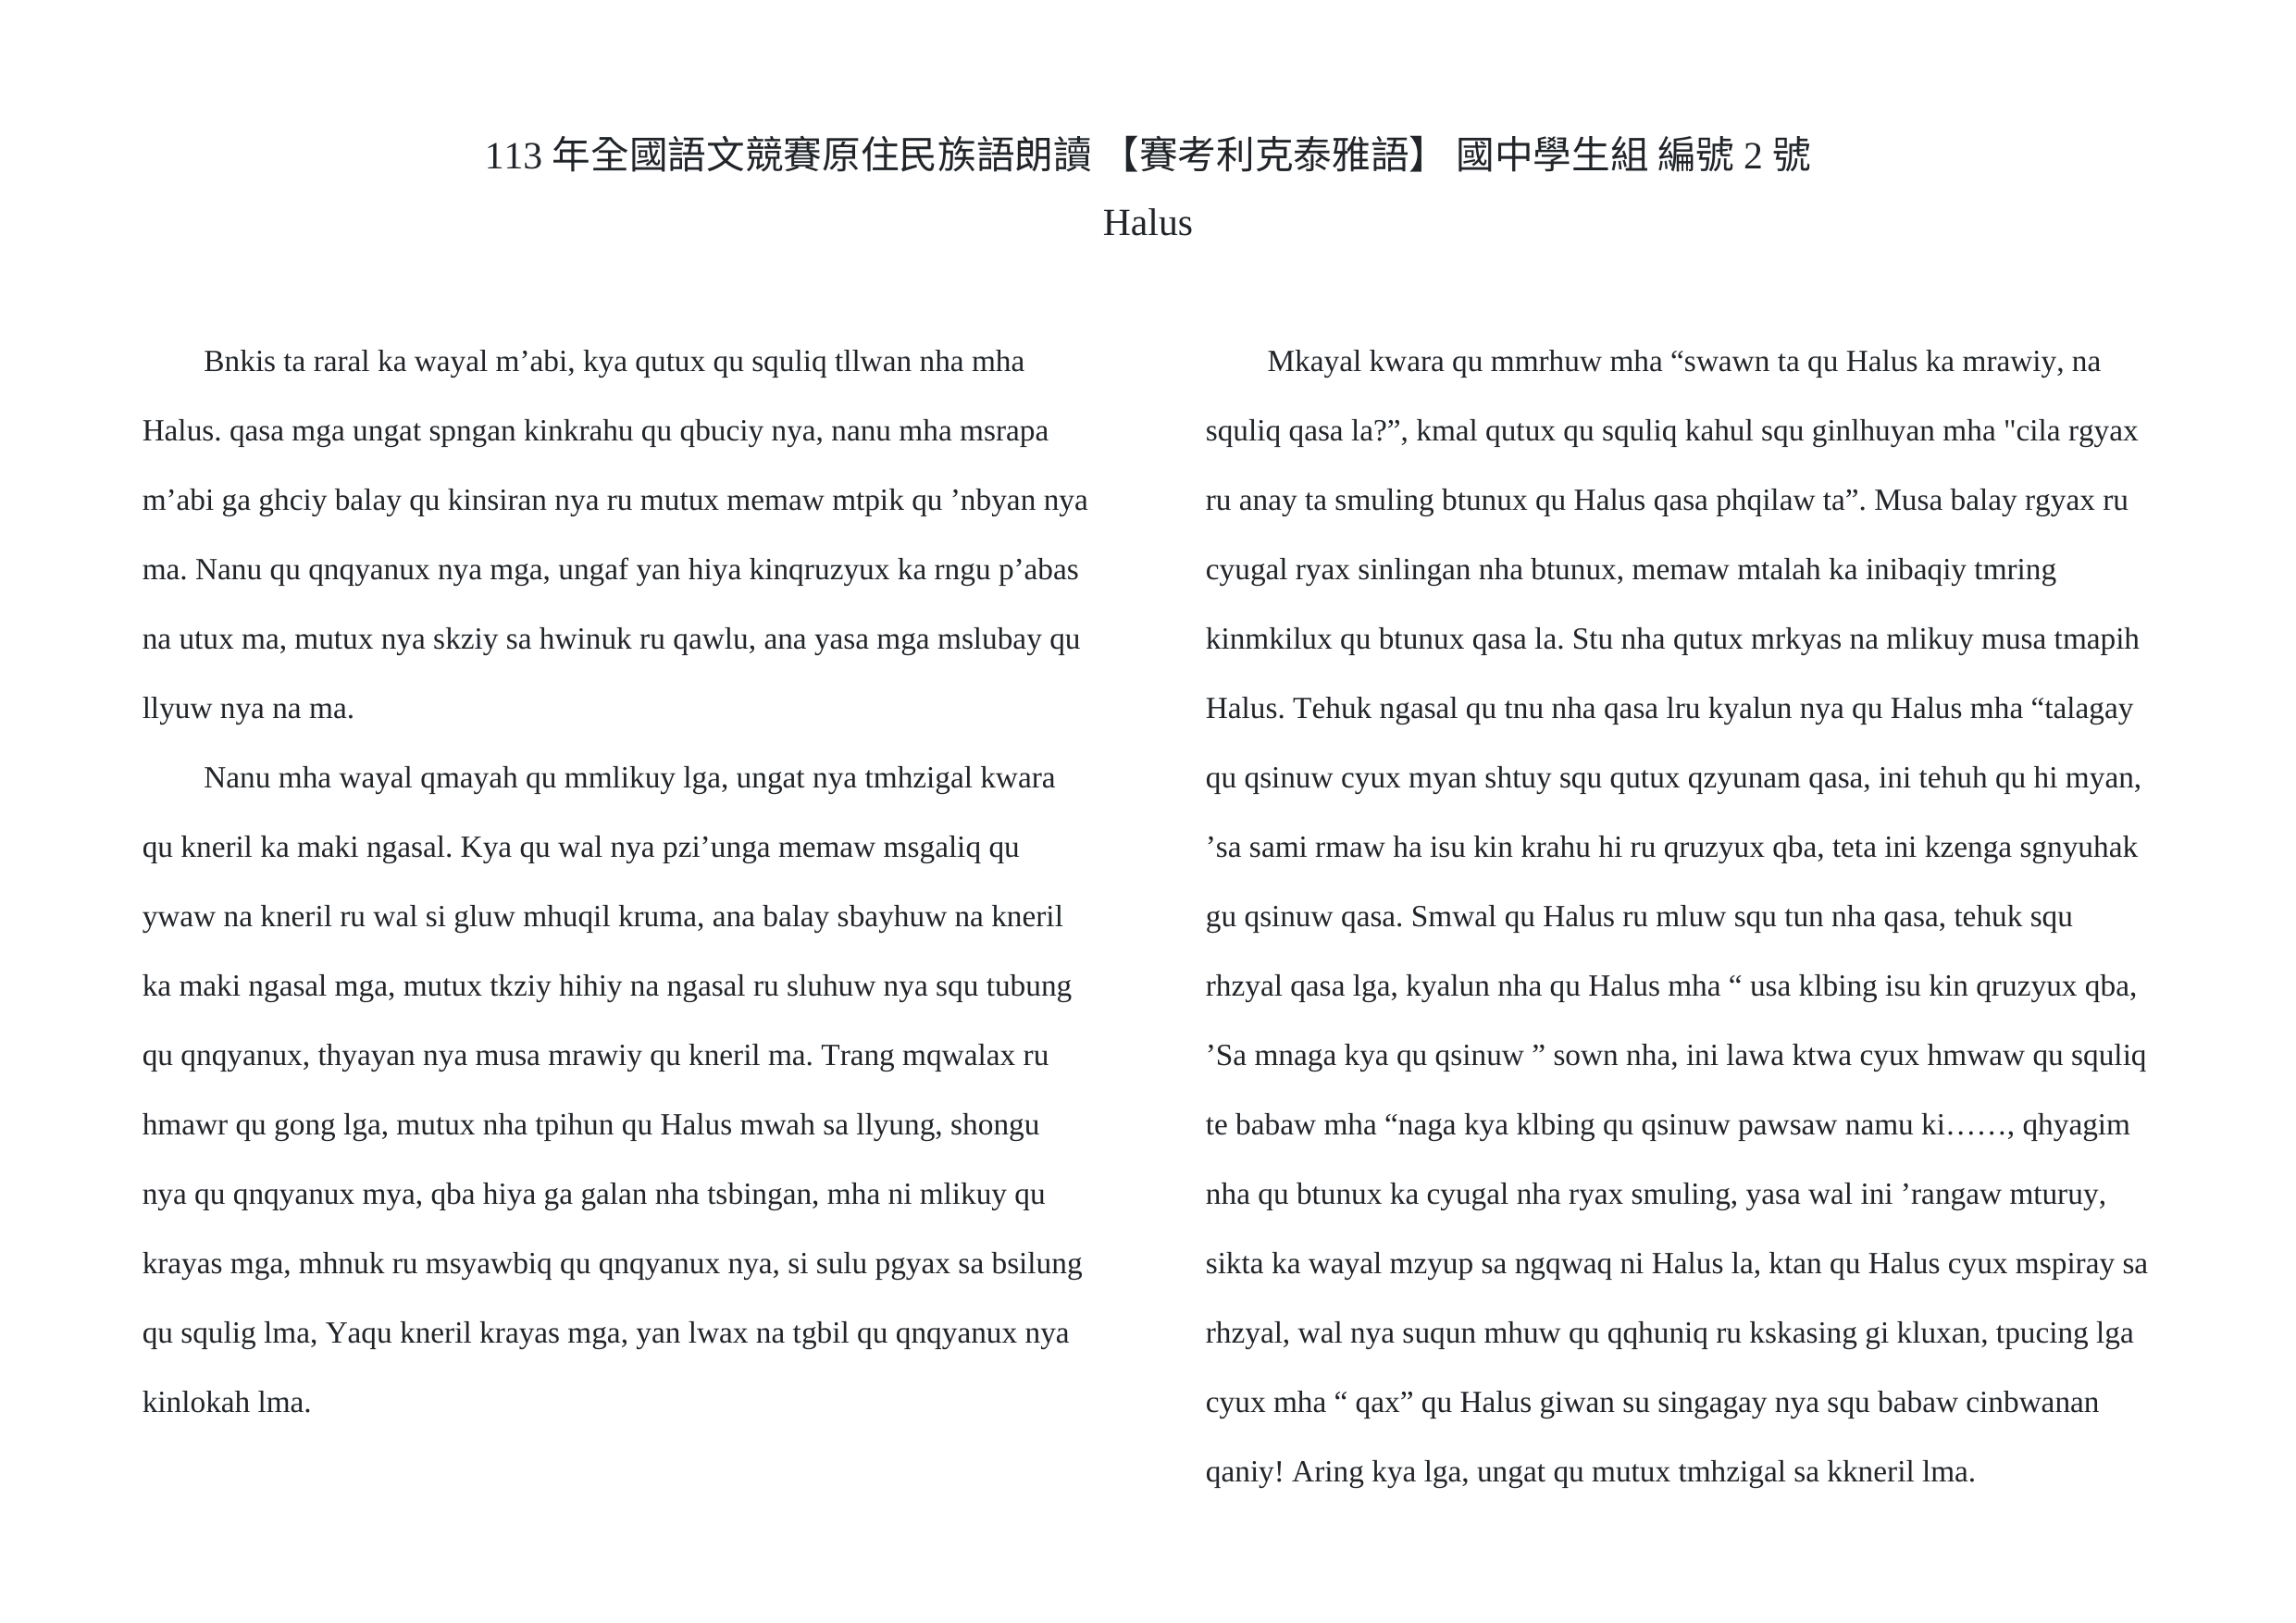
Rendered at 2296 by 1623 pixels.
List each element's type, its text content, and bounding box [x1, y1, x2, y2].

text Mkayal kwara qu mmrhuw mha “swawn ta qu Halus ka mrawiy, na squliq qasa la?”, kmal qutux qu squliq kahul squ ginlhuyan mha "cila rgyax ru anay ta smuling btunux qu Halus qasa phqilaw ta”. Musa balay rgyax ru cyugal ryax sinlingan nha btunux, memaw mtalah ka inibaqiy tmring kinmkilux qu btunux qasa la. Stu nha qutux mrkyas na mlikuy musa tmapih Halus. Tehuk ngasal qu tnu nha qasa lru kyalun nya qu Halus mha “talagay qu qsinuw cyux myan shtuy squ qutux qzyunam qasa, ini tehuh qu hi myan, ’sa sami rmaw ha isu kin krahu hi ru qruzyux qba, teta ini kzenga sgnyuhak gu qsinuw qasa. Smwal qu Halus ru mluw squ tun nha qasa, tehuk squ rhzyal qasa lga, kyalun nha qu Halus mha “ usa klbing isu kin qruzyux qba, ’Sa mnaga kya qu qsinuw ” sown nha, ini lawa ktwa cyux hmwaw qu squliq te babaw mha “naga kya klbing qu qsinuw pawsaw namu ki……, qhyagim nha qu btunux ka cyugal nha ryax smuling, yasa wal ini ’rangaw mturuy, sikta ka wayal mzyup sa ngqwaq ni Halus la, ktan qu Halus cyux mspiray sa rhzyal, wal nya suqun mhuw qu qqhuniq ru kskasing gi kluxan, tpucing lga cyux mha “ qax” qu Halus giwan su singagay nya squ babaw cinbwanan qaniy! Aring kya lga, ungat qu mutux tmhzigal sa kkneril lma. [1206, 326, 2153, 1505]
text Nanu mha wayal qmayah qu mmlikuy lga, ungat nya tmhzigal kwara qu kneril ka maki ngasal. Kya qu wal nya pzi’unga memaw msgaliq qu ywaw na kneril ru wal si gluw mhuqil kruma, ana balay sbayhuw na kneril ka maki ngasal mga, mutux tkziy hihiy na ngasal ru sluhuw nya squ tubung qu qnqyanux, thyayan nya musa mrawiy qu kneril ma. Trang mqwalax ru hmawr qu gong lga, mutux nha tpihun qu Halus mwah sa llyung, shongu nya qu qnqyanux mya, qba hiya ga galan nha tsbingan, mha ni mlikuy qu krayas mga, mhnuk ru msyawbiq qu qnqyanux nya, si sulu pgyax sa bsilung qu squlig lma, Yaqu kneril krayas mga, yan lwax na tgbil qu qnqyanux nya kinlokah lma. [142, 742, 1090, 1436]
text Halus [142, 187, 2153, 256]
text Bnkis ta raral ka wayal m’abi, kya qutux qu squliq tllwan nha mha Halus. qasa mga ungat spngan kinkrahu qu qbuciy nya, nanu mha msrapa m’abi ga ghciy balay qu kinsiran nya ru mutux memaw mtpik qu ’nbyan nya ma. Nanu qu qnqyanux nya mga, ungaf yan hiya kinqruzyux ka rngu p’abas na utux ma, mutux nya skziy sa hwinuk ru qawlu, ana yasa mga mslubay qu llyuw nya na ma. [142, 326, 1090, 742]
text 113 年全國語文競賽原住民族語朗讀 【賽考利克泰雅語】 國中學生組 編號 2 號 [142, 118, 2153, 187]
